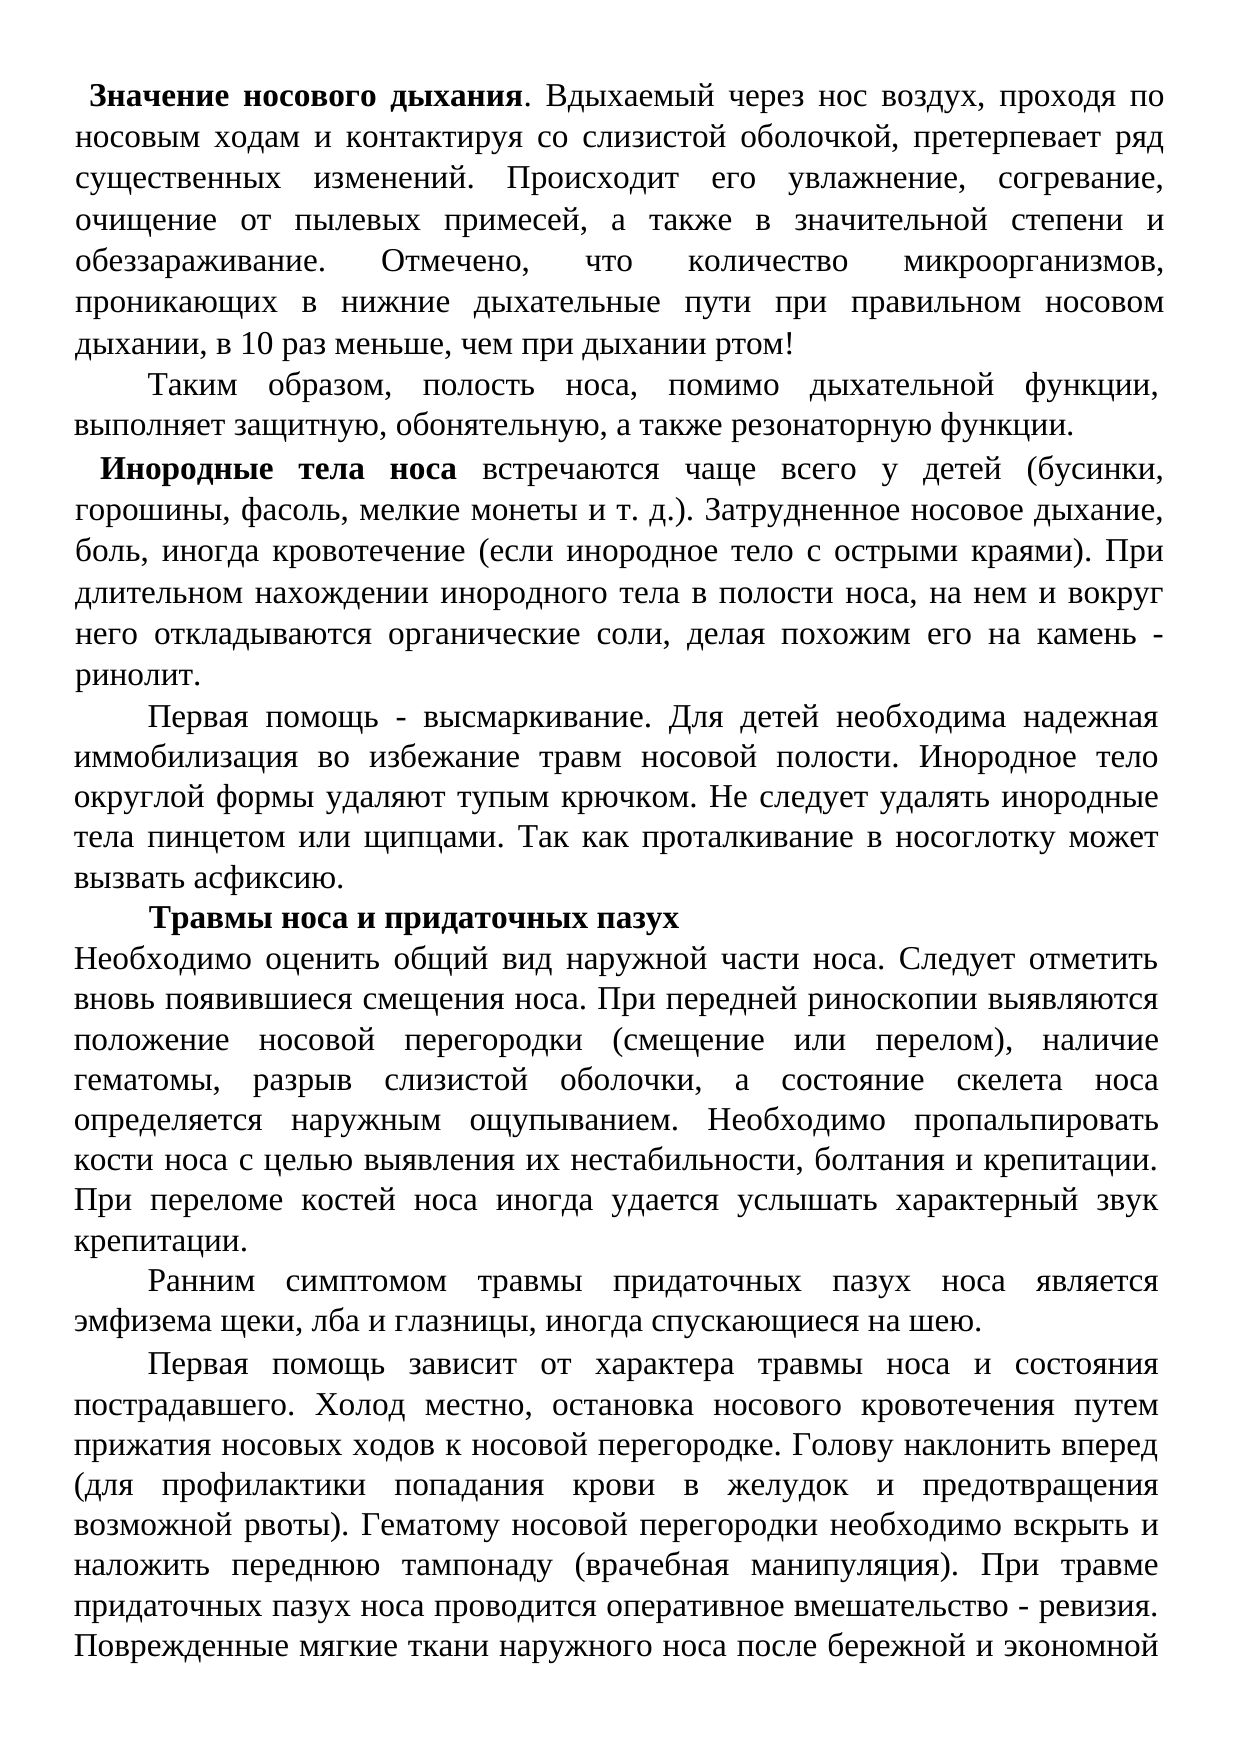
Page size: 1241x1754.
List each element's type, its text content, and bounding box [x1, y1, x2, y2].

text Таким образом, полость носа, помимо дыхательной функции, выполняет защитную, обонятельную, а также резонаторную функции. [73, 364, 1160, 443]
text Инородные тела носа встречаются чаще всего у детей (бусинки, горошины, фасоль, мелкие монеты и т. д.). Затрудненное носовое дыхание, боль, иногда кровотечение (если инородное тело с острыми краями). При длительном нахождении инородного тела в полости носа, на нем и вокруг него откладываются органические соли, делая похожим его на камень - ринолит. [75, 448, 1165, 693]
text Необходимо оценить общий вид наружной части носа. Следует отметить вновь появившиеся смещения носа. При передней риноскопии выявляются положение носовой перегородки (смещение или перелом), наличие гематомы, разрыв слизистой оболочки, а состояние скелета носа определяется наружным ощупыванием. Необходимо пропальпировать кости носа с целью выявления их нестабильности, болтания и крепитации. При переломе костей носа иногда удается услышать характерный звук крепитации. [73, 938, 1160, 1258]
text Значение носового дыхания. Вдыхаемый через нос воздух, проходя по носовым ходам и контактируя со слизистой оболочкой, претерпевает ряд существенных изменений. Происходит его увлажнение, согревание, очищение от пылевых примесей, а также в значительной степени и обеззараживание. Отмечено, что количество микроорганизмов, проникающих в нижние дыхательные пути при правильном носовом дыхании, в 10 раз меньше, чем при дыхании ртом! [75, 75, 1165, 361]
text Первая помощь - высмаркивание. Для детей необходима надежная иммобилизация во избежание травм носовой полости. Инородное тело округлой формы удаляют тупым крючком. Не следует удалять инородные тела пинцетом или щипцами. Так как проталкивание в носоглотку может вызвать асфиксию. [73, 696, 1160, 895]
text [73, 1343, 1160, 1663]
text Травмы носа и придаточных пазух [148, 897, 1165, 935]
text Ранним симптомом травмы придаточных пазух носа является эмфизема щеки, лба и глазницы, иногда спускающиеся на шею. [73, 1260, 1160, 1339]
